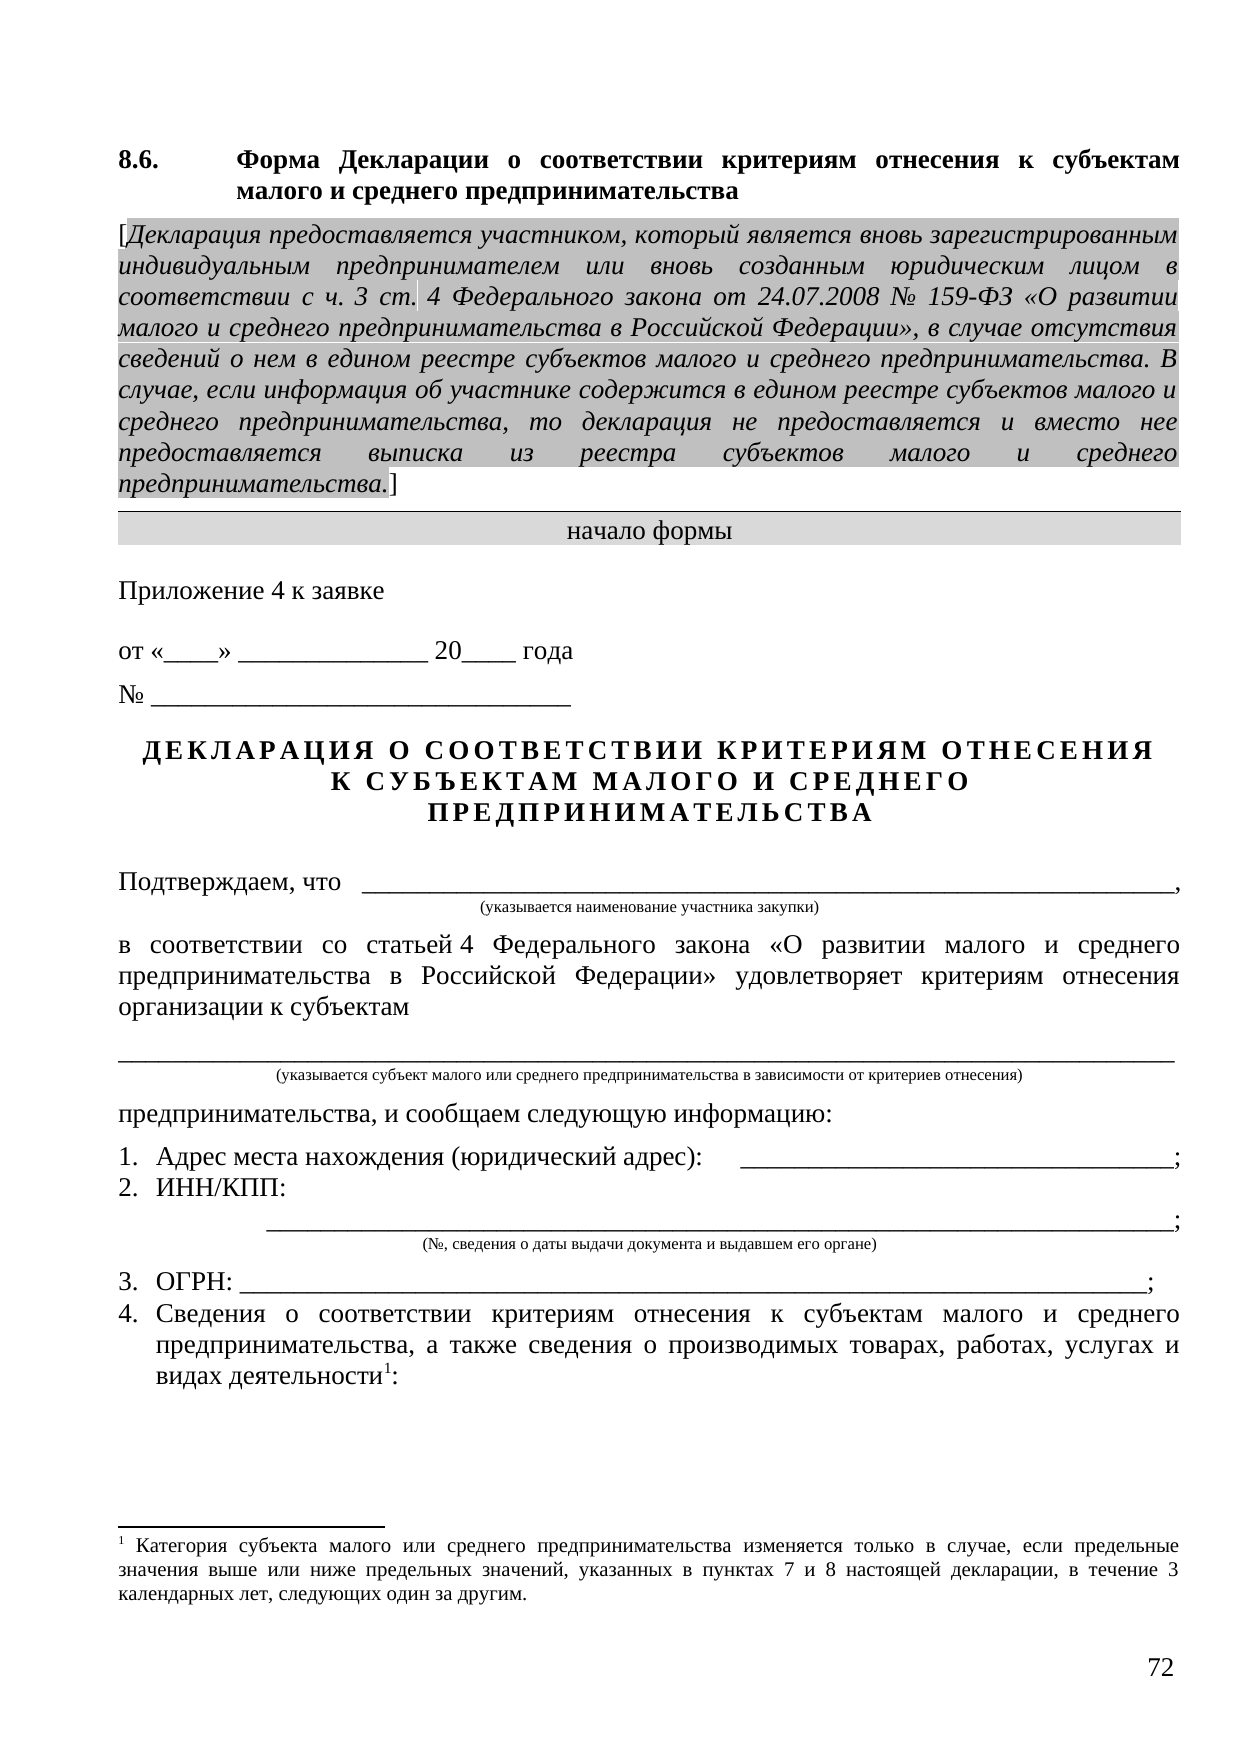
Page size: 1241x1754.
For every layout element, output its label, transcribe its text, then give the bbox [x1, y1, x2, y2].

text Приложение 4 к заявке [118, 574, 1181, 605]
text от «____» ______________ 20____ года [118, 634, 1181, 666]
text ______________________________________________________________________________ [118, 1034, 1181, 1065]
list Сведения о соответствии критериям отнесения к субъектам малого и среднего предпринимательства, а также сведения о производимых товарах, работах, услугах и видах деятельности: [118, 1297, 1181, 1390]
text [Декларация предоставляется участником, который является вновь зарегистрированным индивидуальным предпринимателем или вновь созданным юридическим лицом в соответствии с ч. 3 ст. 4 Федерального закона от 24.07.2008 № 159-ФЗ «О развитии малого и среднего предпринимательства в Российской Федерации», в случае отсутствия сведений о нем в едином реестре субъектов малого и среднего предпринимательства. В случае, если информация об участнике содержится в едином реестре субъектов малого и среднего предпринимательства, то декларация не предоставляется и вместо нее предоставляется выписка из реестра субъектов малого и среднего предпринимательства.] [118, 218, 1181, 498]
text Подтверждаем, что ____________________________________________________________, [118, 865, 1181, 896]
list ИНН/КПП: ___________________________________________________________________; [118, 1172, 1181, 1234]
text Форма Декларации о соответствии критериям отнесения к субъектам малого и среднего предпринимательства [118, 143, 1181, 205]
list Адрес места нахождения (юридический адрес): ________________________________; [118, 1140, 1181, 1172]
text № _______________________________ [118, 678, 1181, 709]
text (указывается наименование участника закупки) [118, 896, 1181, 916]
text (указывается субъект малого или среднего предпринимательства в зависимости от критериев отнесения) [118, 1065, 1181, 1084]
list ОГРН: ___________________________________________________________________; [118, 1266, 1181, 1297]
text в соответствии со статьей 4 Федерального закона «О развитии малого и среднего предпринимательства в Российской Федерации» удовлетворяет критериям отнесения организации к субъектам [118, 928, 1181, 1021]
text предпринимательства, и сообщаем следующую информацию: [118, 1097, 1181, 1128]
text Декларация о соответствии критериям отнесения к субъектам малого и среднего предпринимательства [118, 734, 1181, 828]
text (№, сведения о даты выдачи документа и выдавшем его органе) [118, 1234, 1181, 1253]
text начало формы [118, 512, 1181, 545]
